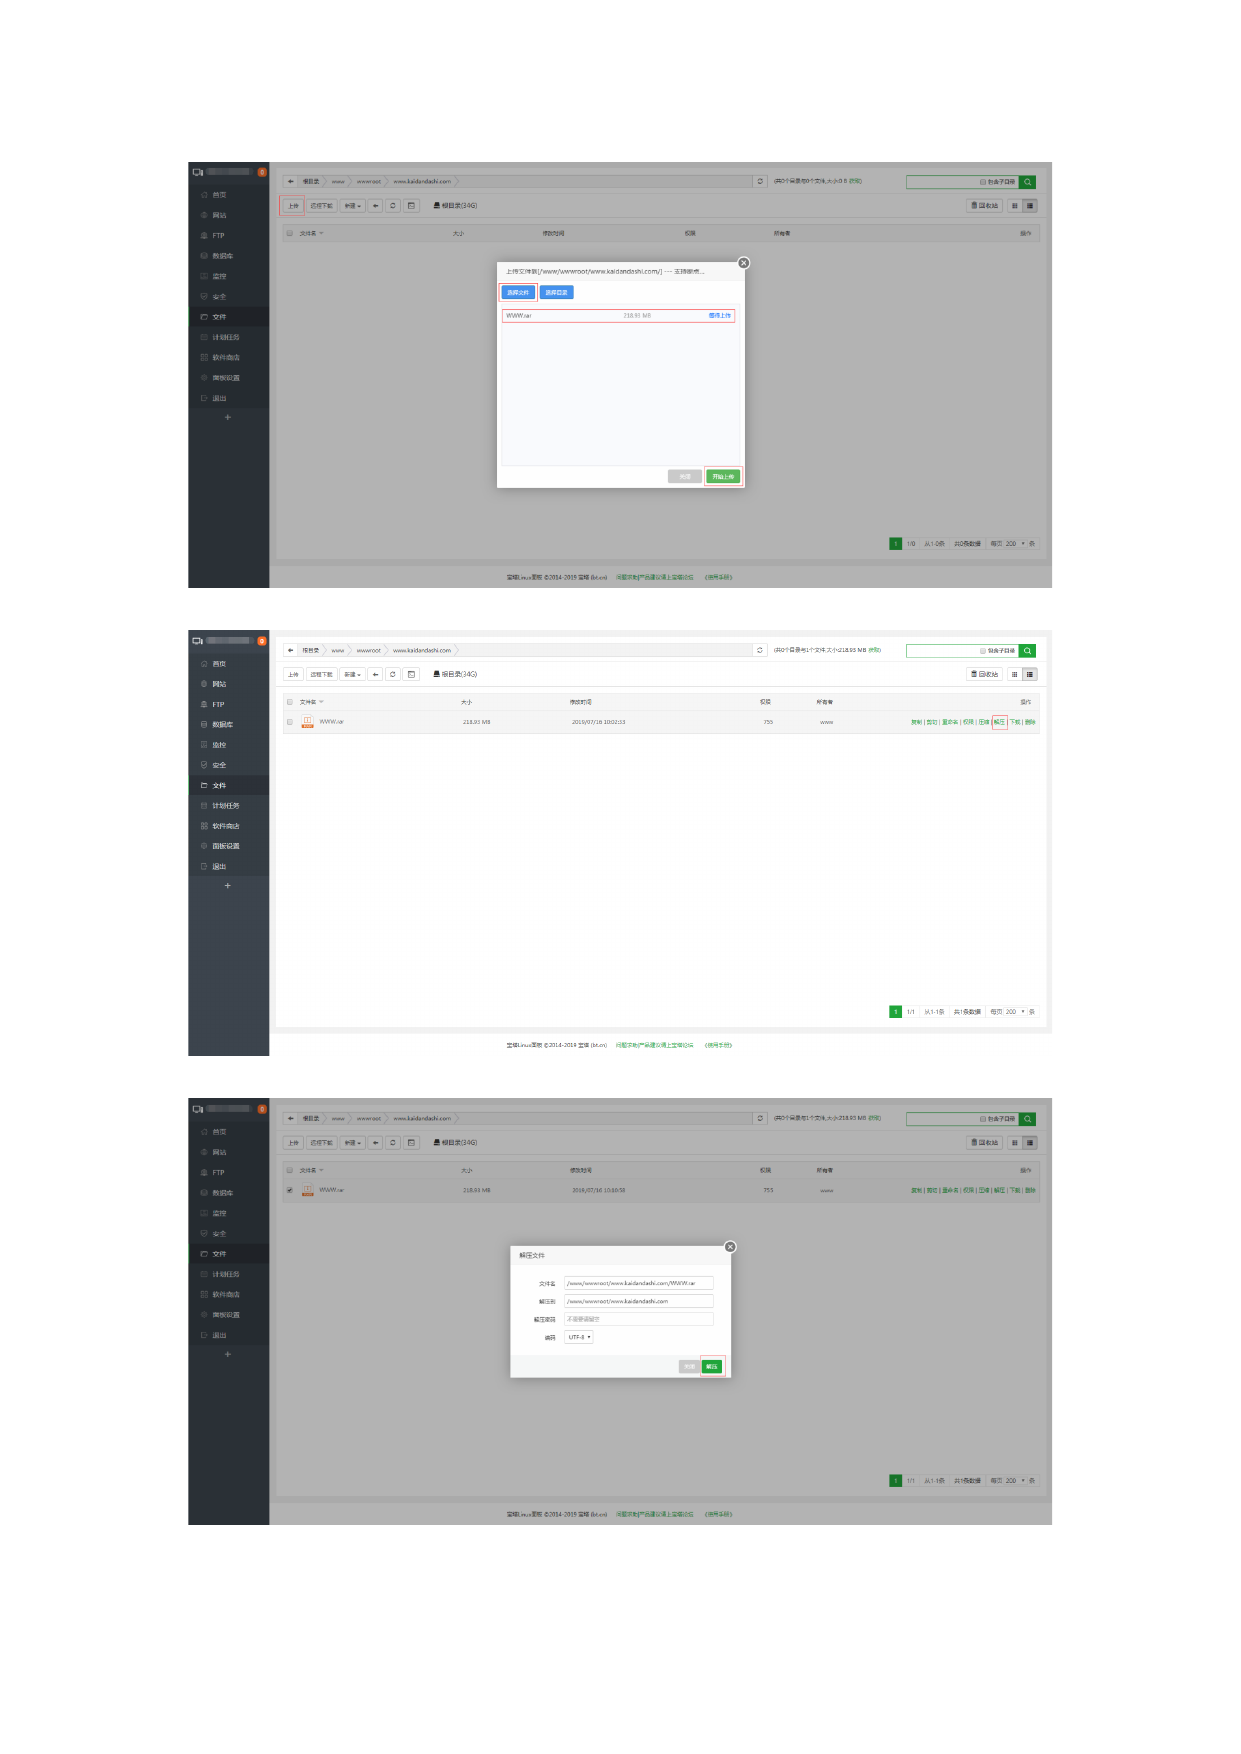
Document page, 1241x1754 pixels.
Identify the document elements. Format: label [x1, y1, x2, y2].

picture [188, 630, 1053, 1056]
picture [188, 1098, 1053, 1525]
picture [188, 162, 1053, 588]
